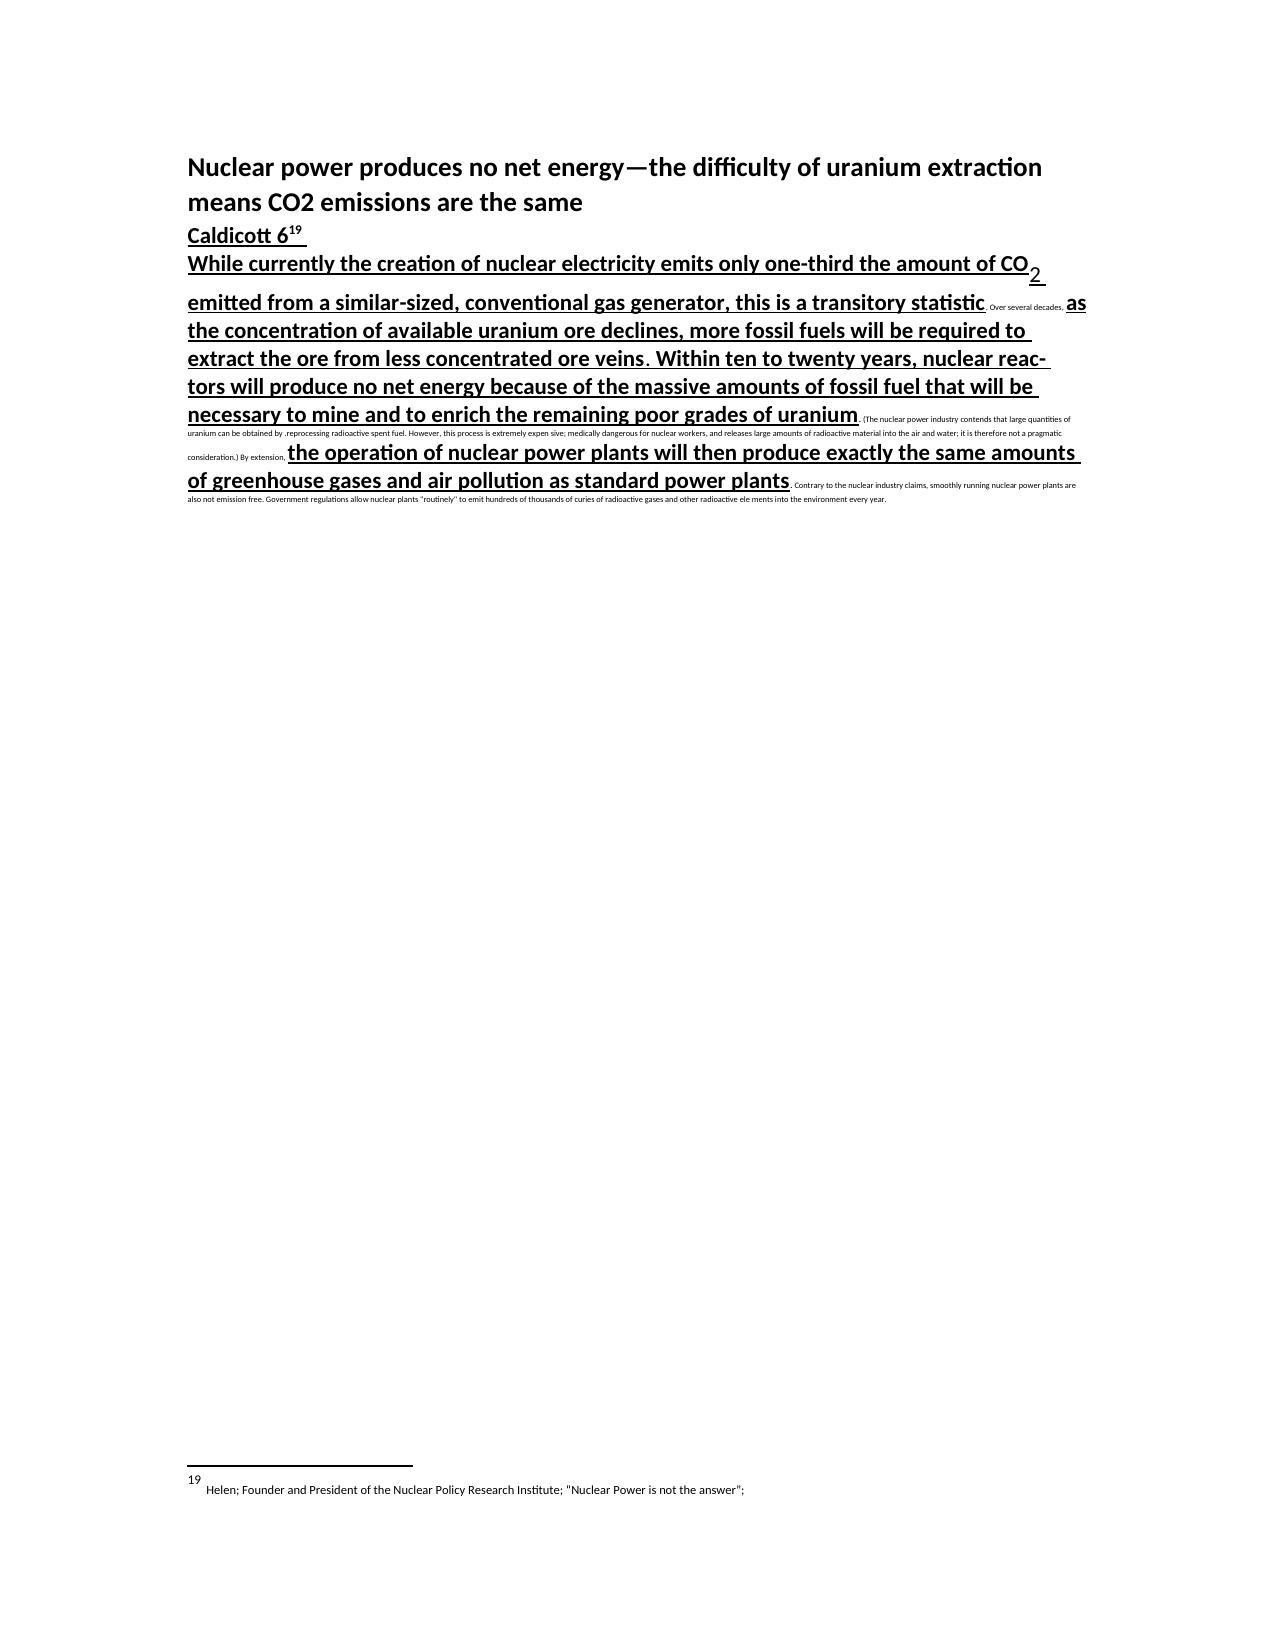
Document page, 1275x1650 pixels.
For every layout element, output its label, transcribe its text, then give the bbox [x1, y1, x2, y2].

text Caldicott 6 [187, 221, 1087, 249]
subtitle Nuclear power produces no net energy—the difficulty of uranium extraction means CO2 emissions are the same [187, 150, 1087, 219]
text While currently the creation of nuclear electricity emits only one-third the amount of CO2 emitted from a similar-sized, conventional gas generator, this is a transitory statistic. Over several decades, as the concentration of available uranium ore declines, more fossil fuels will be required to extract the ore from less concentrated ore veins. Within ten to twenty years, nuclear reac- tors will produce no net energy because of the massive amounts of fossil fuel that will be necessary to mine and to enrich the remaining poor grades of uranium. (The nuclear power industry contends that large quantities of uranium can be obtained by .reprocessing radioactive spent fuel. However, this process is extremely expen sive; medically dangerous for nuclear workers, and releases large amounts of radioactive material into the air and water; it is therefore not a pragmatic consideration.) By extension, the operation of nuclear power plants will then produce exactly the same amounts of greenhouse gases and air pollution as standard power plants. Contrary to the nuclear industry claims, smoothly running nuclear power plants are also not emission free. Government regulations allow nuclear plants "routinely" to emit hundreds of thousands of curies of radioactive gases and other radioactive ele ments into the environment every year. [187, 249, 1087, 504]
